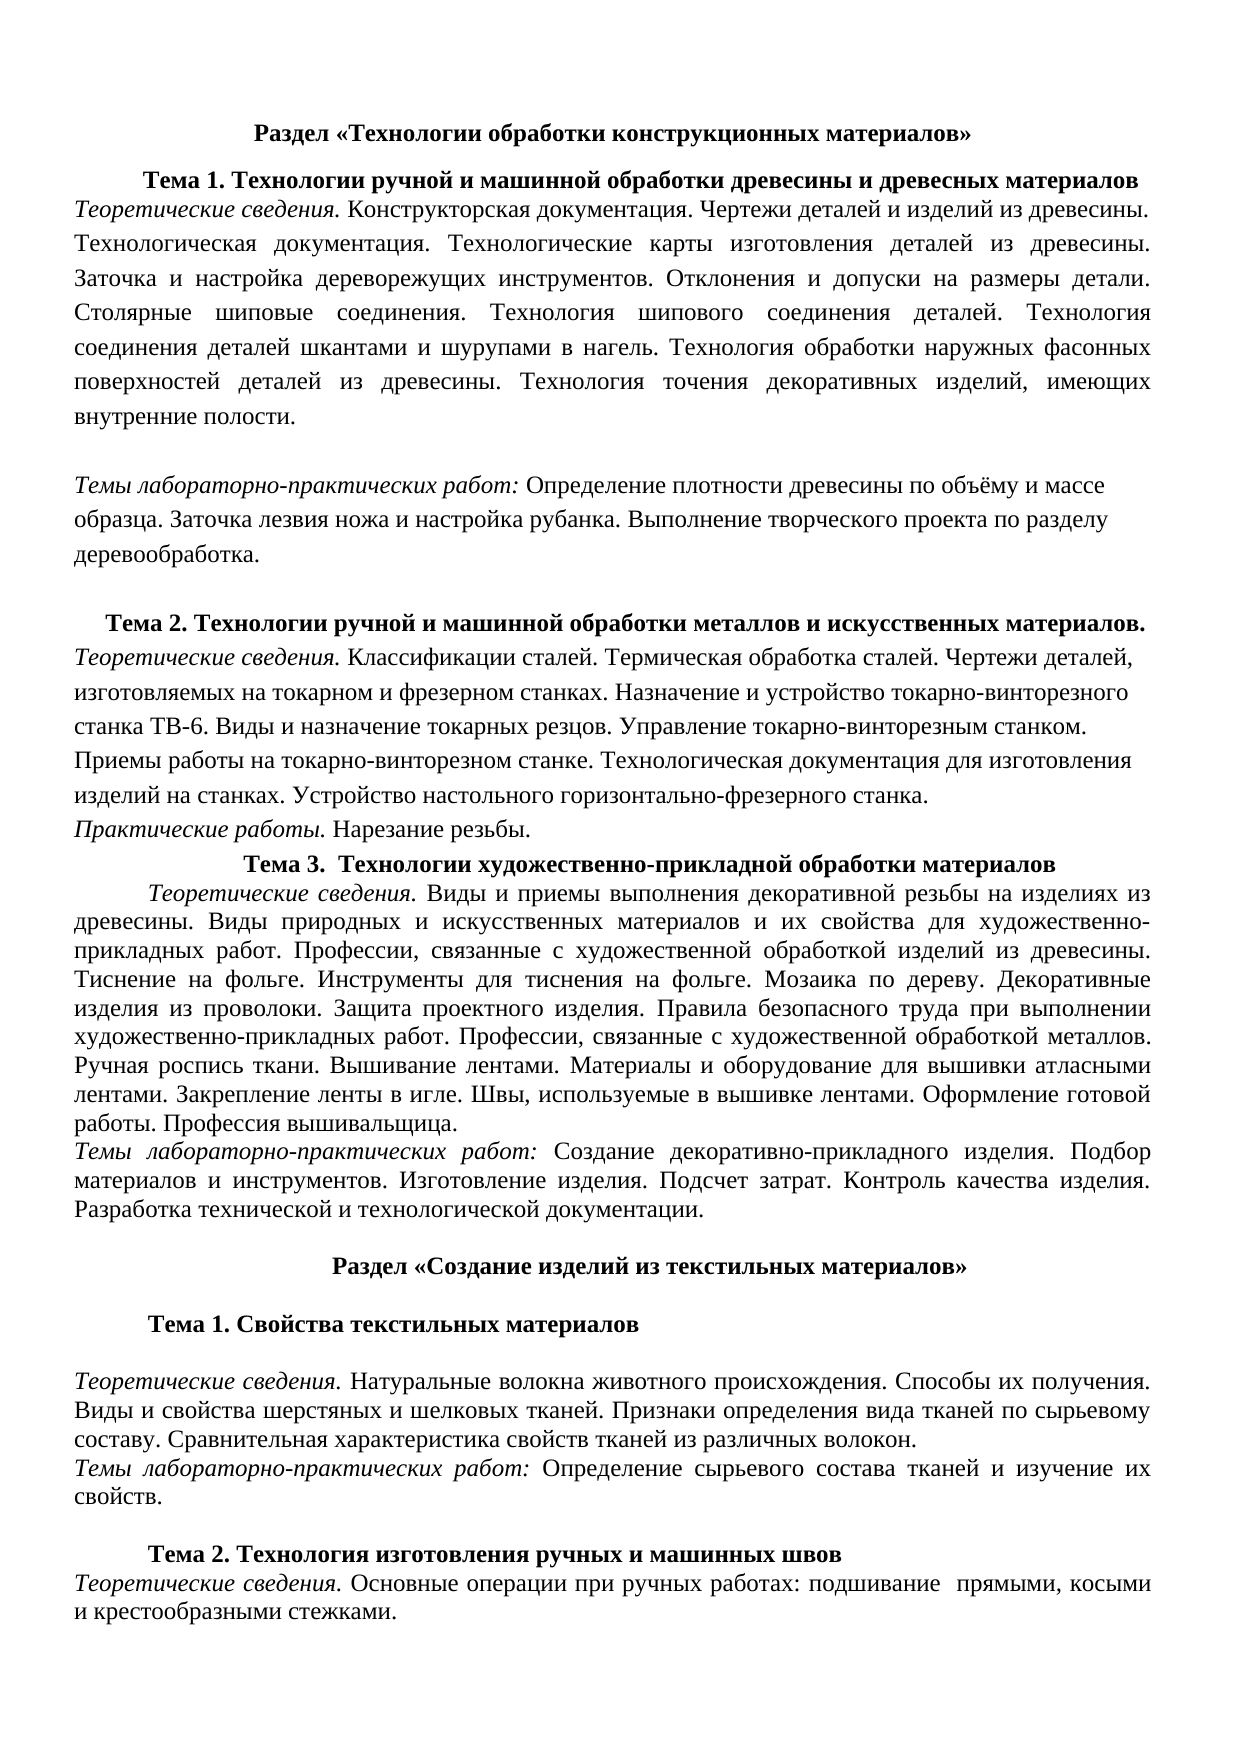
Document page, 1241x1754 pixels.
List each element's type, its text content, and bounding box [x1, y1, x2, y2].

text Теоретические сведения. Конструкторская документация. Чертежи деталей и изделий из древесины. [74, 194, 1152, 223]
text Теоретические сведения. Классификации сталей. Термическая обработка сталей. Чертежи деталей, изготовляемых на токарном и фрезерном станках. Назначение и устройство токарно-винторезного станка ТВ-6. Виды и назначение токарных резцов. Управление токарно-винторезным станком. Приемы работы на токарно-винторезном станке. Технологическая документация для изготовления изделий на станках. Устройство настольного горизонтально-фрезерного станка. [74, 642, 1152, 809]
text Теоретические сведения. Натуральные волокна животного происхождения. Способы их получения. Виды и свойства шерстяных и шелковых тканей. Признаки определения вида тканей по сырьевому составу. Сравнительная характеристика свойств тканей из различных волокон. [74, 1366, 1152, 1453]
text Тема 2. Технологии ручной и машинной обработки металлов и искусственных материалов. [74, 608, 1152, 636]
text Технологическая документация. Технологические карты изготовления деталей из древесины. Заточка и настройка дереворежущих инструментов. Отклонения и допуски на размеры детали. Столярные шиповые соединения. Технология шипового соединения деталей. Технология соединения деталей шкантами и шурупами в нагель. Технология обработки наружных фасонных поверхностей деталей из древесины. Технология точения декоративных изделий, имеющих внутренние полости. [74, 228, 1152, 429]
text Раздел «Создание изделий из текстильных материалов» [74, 1251, 1152, 1280]
text Тема 1. Технологии ручной и машинной обработки древесины и древесных материалов [74, 165, 1156, 194]
text Темы лабораторно-практических работ: Определение плотности древесины по объёму и массе образца. Заточка лезвия ножа и настройка рубанка. Выполнение творческого проекта по разделу деревообработка. [74, 470, 1152, 567]
text Практические работы. Нарезание резьбы. [74, 814, 1152, 843]
text Темы лабораторно-практических работ: Создание декоративно-прикладного изделия. Подбор материалов и инструментов. Изготовление изделия. Подсчет затрат. Контроль качества изделия. Разработка технической и технологической документации. [74, 1136, 1152, 1223]
text Тема 3. Технологии художественно-прикладной обработки материалов [74, 849, 1152, 878]
text Тема 1. Свойства текстильных материалов [74, 1309, 1152, 1338]
text Тема 2. Технология изготовления ручных и машинных швов [74, 1539, 1152, 1568]
text Темы лабораторно-практических работ: Определение сырьевого состава тканей и изучение их свойств. [74, 1453, 1152, 1510]
text Теоретические сведения. Виды и приемы выполнения декоративной резьбы на изделиях из древесины. Виды природных и искусственных материалов и их свойства для художественно-прикладных работ. Профессии, связанные с художественной обработкой изделий из древесины. Тиснение на фольге. Инструменты для тиснения на фольге. Мозаика по дереву. Декоративные изделия из проволоки. Защита проектного изделия. Правила безопасного труда при выполнении художественно-прикладных работ. Профессии, связанные с художественной обработкой металлов. Ручная роспись ткани. Вышивание лентами. Материалы и оборудование для вышивки атласными лентами. Закрепление ленты в игле. Швы, используемые в вышивке лентами. Оформление готовой работы. Профессия вышивальщица. [74, 878, 1152, 1136]
text Теоретические сведения. Основные операции при ручных работах: подшивание прямыми, косыми и крестообразными стежками. [74, 1568, 1152, 1625]
text Раздел «Технологии обработки конструкционных материалов» [74, 118, 1152, 147]
